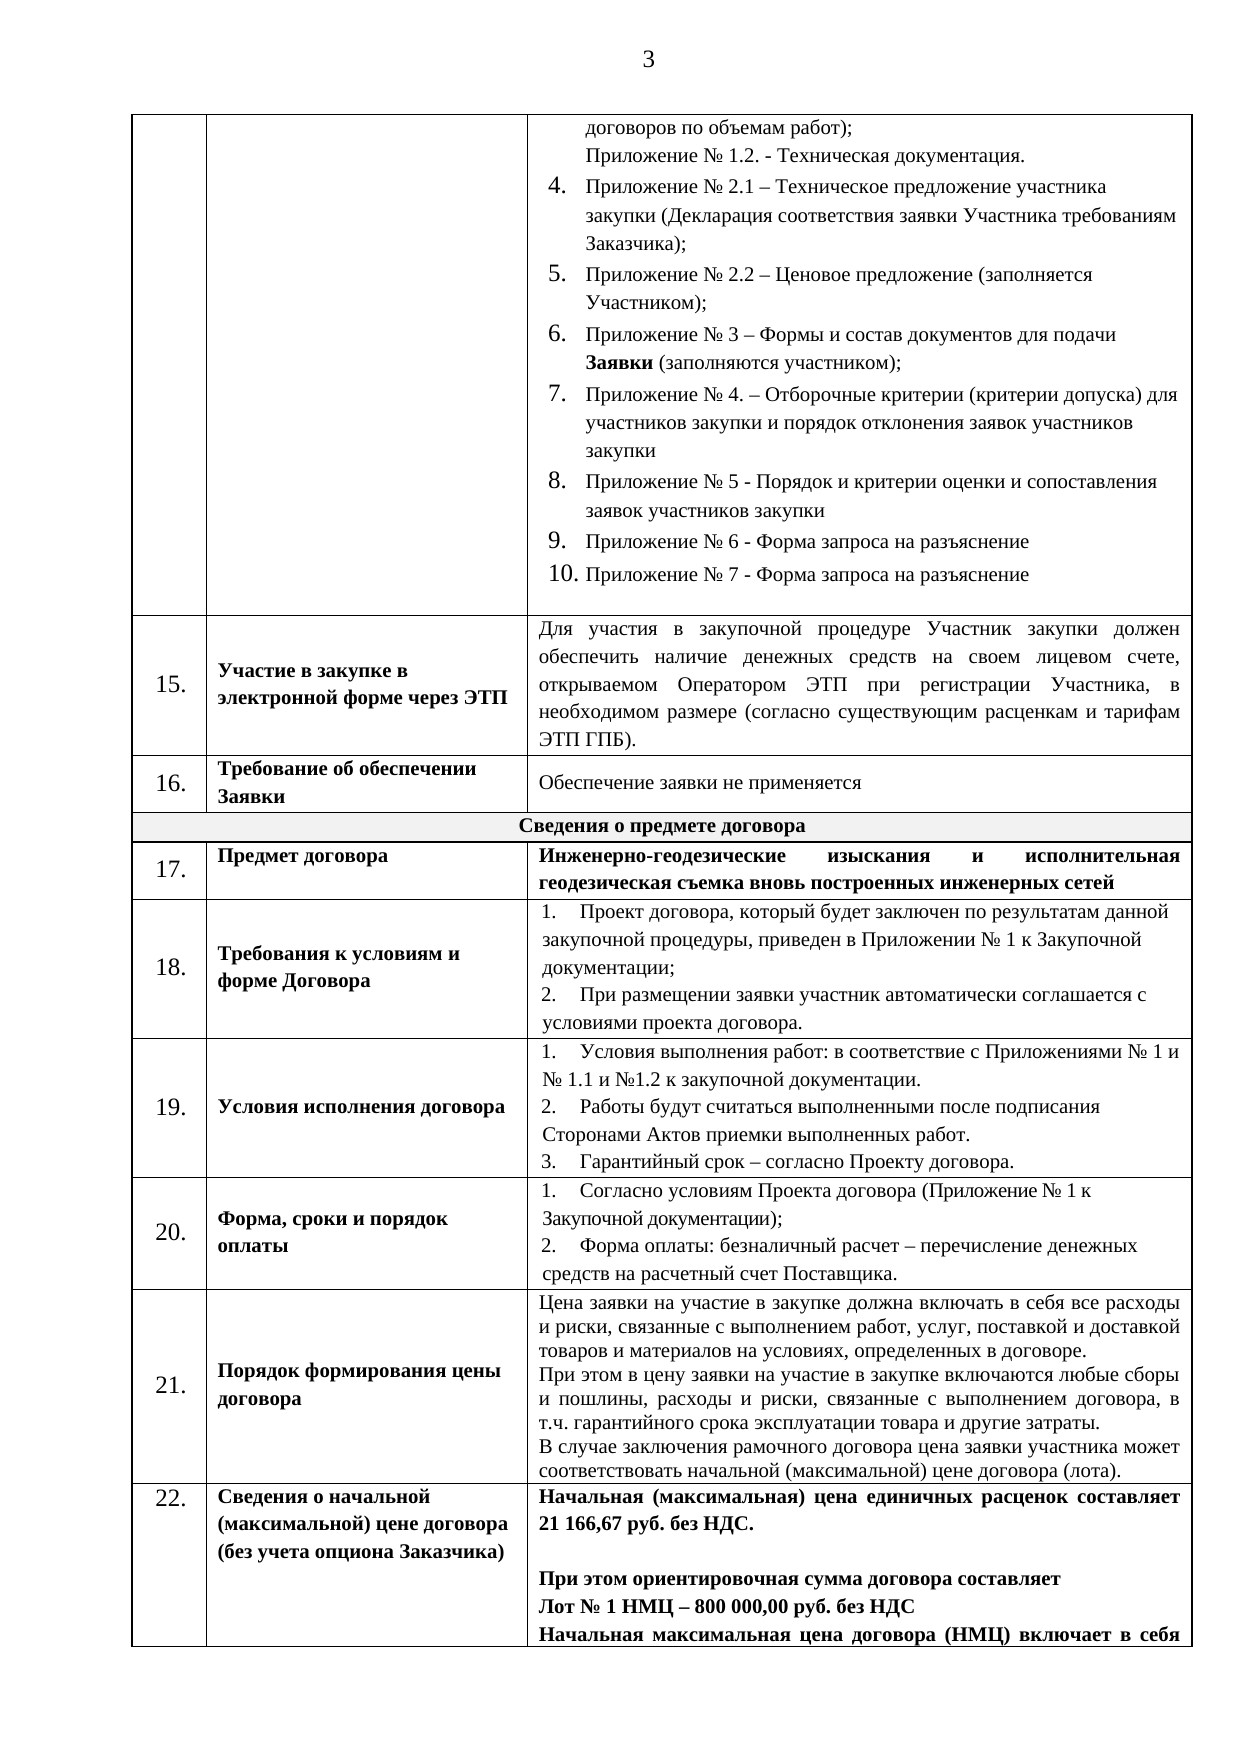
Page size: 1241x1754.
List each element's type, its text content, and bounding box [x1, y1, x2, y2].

table_cell Обеспечение заявки не применяется [528, 756, 1191, 812]
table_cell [207, 1484, 527, 1646]
table_cell Требование об обеспечении Заявки [207, 756, 527, 812]
table_cell Сведения о предмете договора [133, 813, 1191, 841]
table_cell [133, 1039, 206, 1177]
table_cell Для участия в закупочной процедуре Участник закупки должен обеспечить наличие денежных средств на своем лицевом счете, открываемом Оператором ЭТП при регистрации Участника, в необходимом размере (согласно существующим расценкам и тарифам ЭТП ГПБ). [528, 616, 1191, 755]
table_cell [133, 843, 206, 898]
table_cell [133, 1484, 206, 1646]
table_cell Цена заявки на участие в закупке должна включать в себя все расходы и риски, связанные с выполнением работ, услуг, поставкой и доставкой товаров и материалов на условиях, определенных в договоре. При этом в цену заявки на участие в закупке включаются любые сборы и пошлины, расходы и риски, связанные с выполнением договора, в т.ч. гарантийного срока эксплуатации товара и другие затраты. В случае заключения рамочного договора цена заявки участника может соответствовать начальной (максимальной) цене договора (лота). [528, 1290, 1191, 1482]
table_cell Инженерно-геодезические изыскания и исполнительная геодезическая съемка вновь построенных инженерных сетей [528, 843, 1191, 898]
table_cell [133, 756, 206, 812]
table_cell [133, 115, 206, 615]
table_cell [133, 1178, 206, 1289]
table_cell Проект договора, который будет заключен по результатам данной закупочной процедуры, приведен в Приложении № 1 к Закупочной документации; При размещении заявки участник автоматически соглашается с условиями проекта договора. [528, 900, 1191, 1038]
table_cell Порядок формирования цены договора [207, 1290, 527, 1482]
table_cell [207, 115, 527, 615]
table_cell Условия выполнения работ: в соответствие с Приложениями № 1 и № 1.1 и №1.2 к закупочной документации. Работы будут считаться выполненными после подписания Сторонами Актов приемки выполненных работ. Гарантийный срок – согласно Проекту договора. [528, 1039, 1191, 1177]
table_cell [528, 115, 1191, 615]
table_cell Согласно условиям Проекта договора (Приложение № 1 к Закупочной документации); Форма оплаты: безналичный расчет – перечисление денежных средств на расчетный счет Поставщика. [528, 1178, 1191, 1289]
table_cell [133, 900, 206, 1038]
table_cell Участие в закупке в электронной форме через ЭТП [207, 616, 527, 755]
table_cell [528, 1484, 1191, 1646]
table_cell [133, 616, 206, 755]
table_cell Предмет договора [207, 843, 527, 898]
table_cell Условия исполнения договора [207, 1039, 527, 1177]
table_cell Требования к условиям и форме Договора [207, 900, 527, 1038]
table_cell [133, 1290, 206, 1482]
table_cell Форма, сроки и порядок оплаты [207, 1178, 527, 1289]
